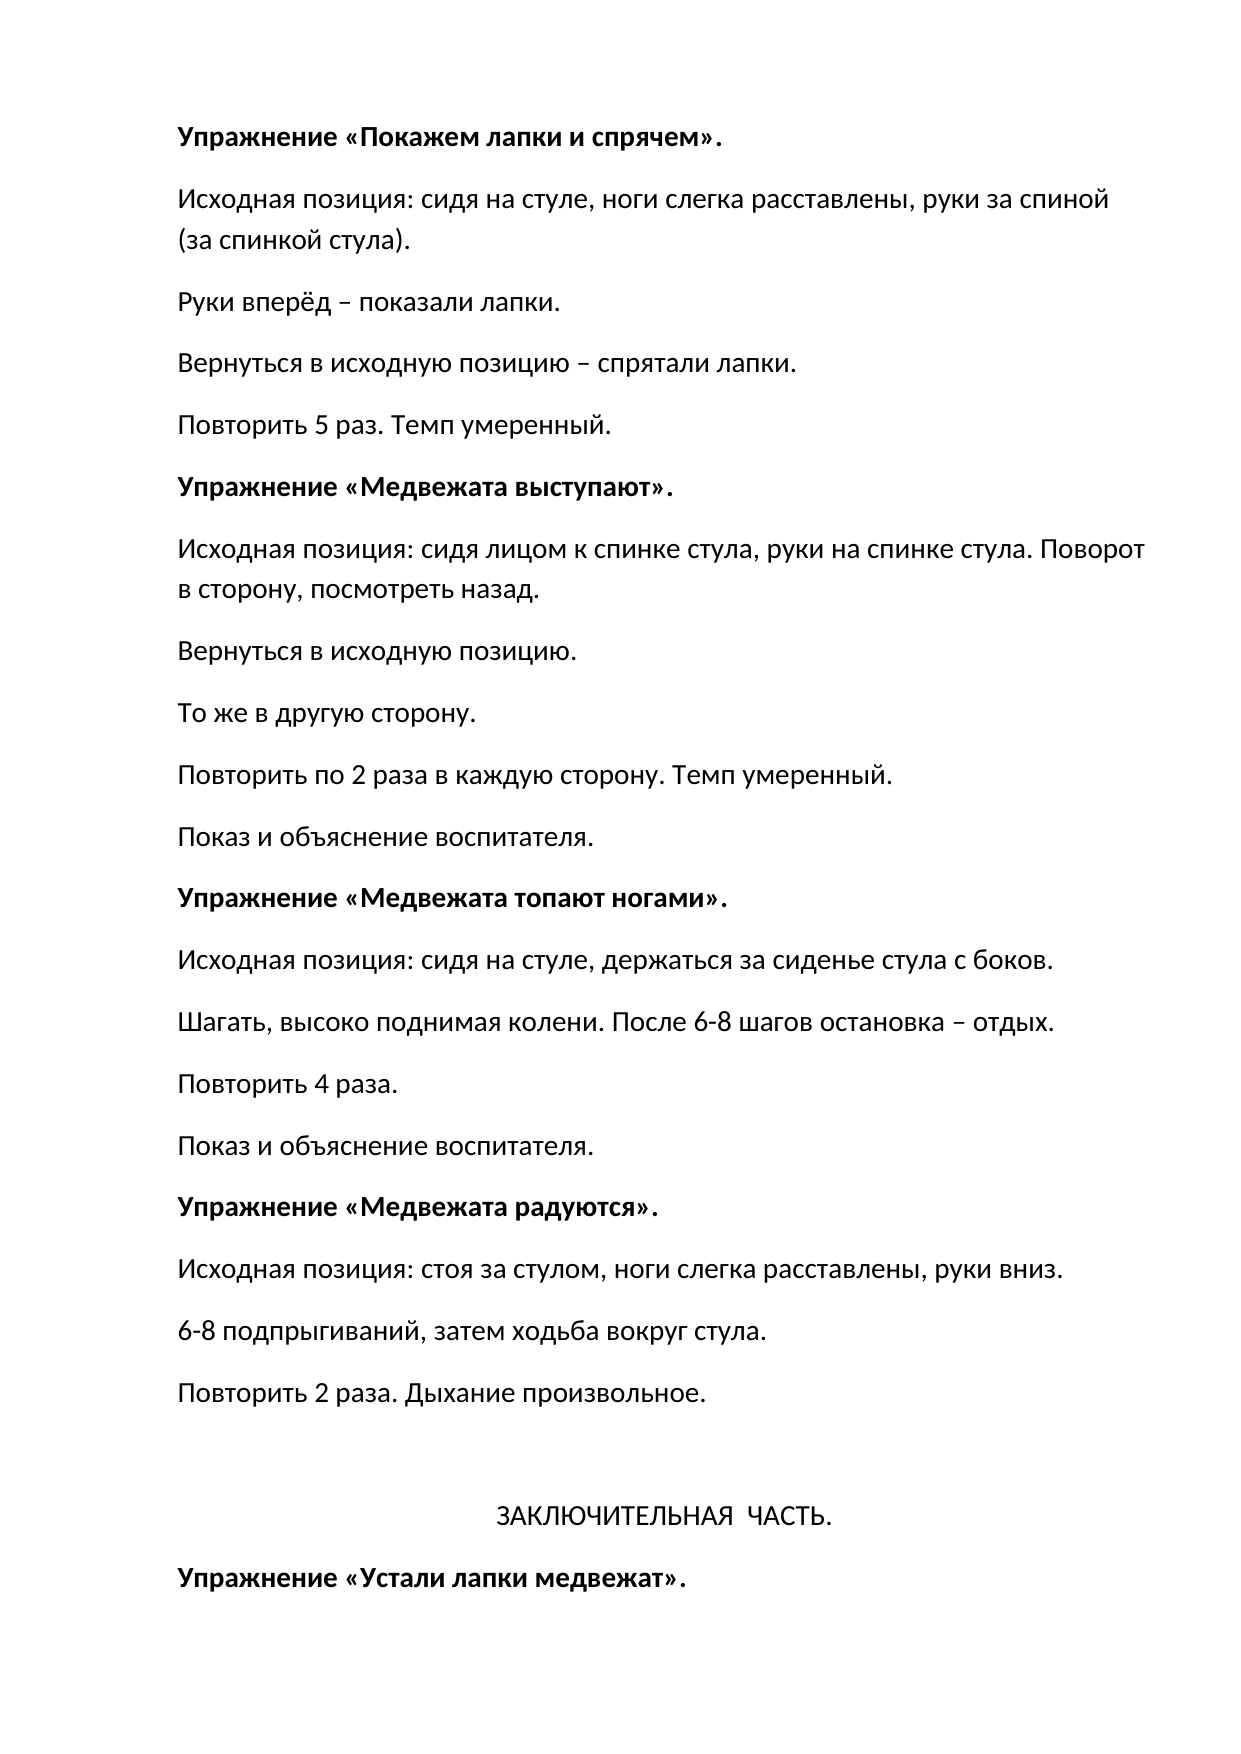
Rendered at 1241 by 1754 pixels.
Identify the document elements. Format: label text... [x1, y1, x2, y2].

text Упражнение «Покажем лапки и спрячем». [177, 118, 1152, 154]
text Исходная позиция: сидя на стуле, ноги слегка расставлены, руки за спиной (за спинкой стула). [177, 180, 1152, 256]
text Вернуться в исходную позицию. [177, 632, 1152, 668]
text Упражнение «Медвежата топают ногами». [177, 879, 1152, 915]
text Упражнение «Медвежата выступают». [177, 468, 1152, 503]
text Упражнение «Медвежата радуются». [177, 1188, 1152, 1224]
text ЗАКЛЮЧИТЕЛЬНАЯ ЧАСТЬ. [177, 1497, 1152, 1533]
text Руки вперёд – показали лапки. [177, 283, 1152, 318]
text Показ и объяснение воспитателя. [177, 818, 1152, 853]
text Вернуться в исходную позицию – спрятали лапки. [177, 344, 1152, 380]
text Повторить 4 раза. [177, 1065, 1152, 1100]
text Показ и объяснение воспитателя. [177, 1127, 1152, 1162]
text Исходная позиция: стоя за стулом, ноги слегка расставлены, руки вниз. [177, 1250, 1152, 1286]
text Исходная позиция: сидя на стуле, держаться за сиденье стула с боков. [177, 941, 1152, 977]
text Упражнение «Устали лапки медвежат». [177, 1559, 1152, 1594]
text Повторить по 2 раза в каждую сторону. Темп умеренный. [177, 756, 1152, 792]
text Повторить 2 раза. Дыхание произвольное. [177, 1374, 1152, 1409]
text 6-8 подпрыгиваний, затем ходьба вокруг стула. [177, 1312, 1152, 1347]
text Исходная позиция: сидя лицом к спинке стула, руки на спинке стула. Поворот в сторону, посмотреть назад. [177, 530, 1152, 606]
text Повторить 5 раз. Темп умеренный. [177, 406, 1152, 442]
text Шагать, высоко поднимая колени. После 6-8 шагов остановка – отдых. [177, 1003, 1152, 1039]
text То же в другую сторону. [177, 694, 1152, 730]
